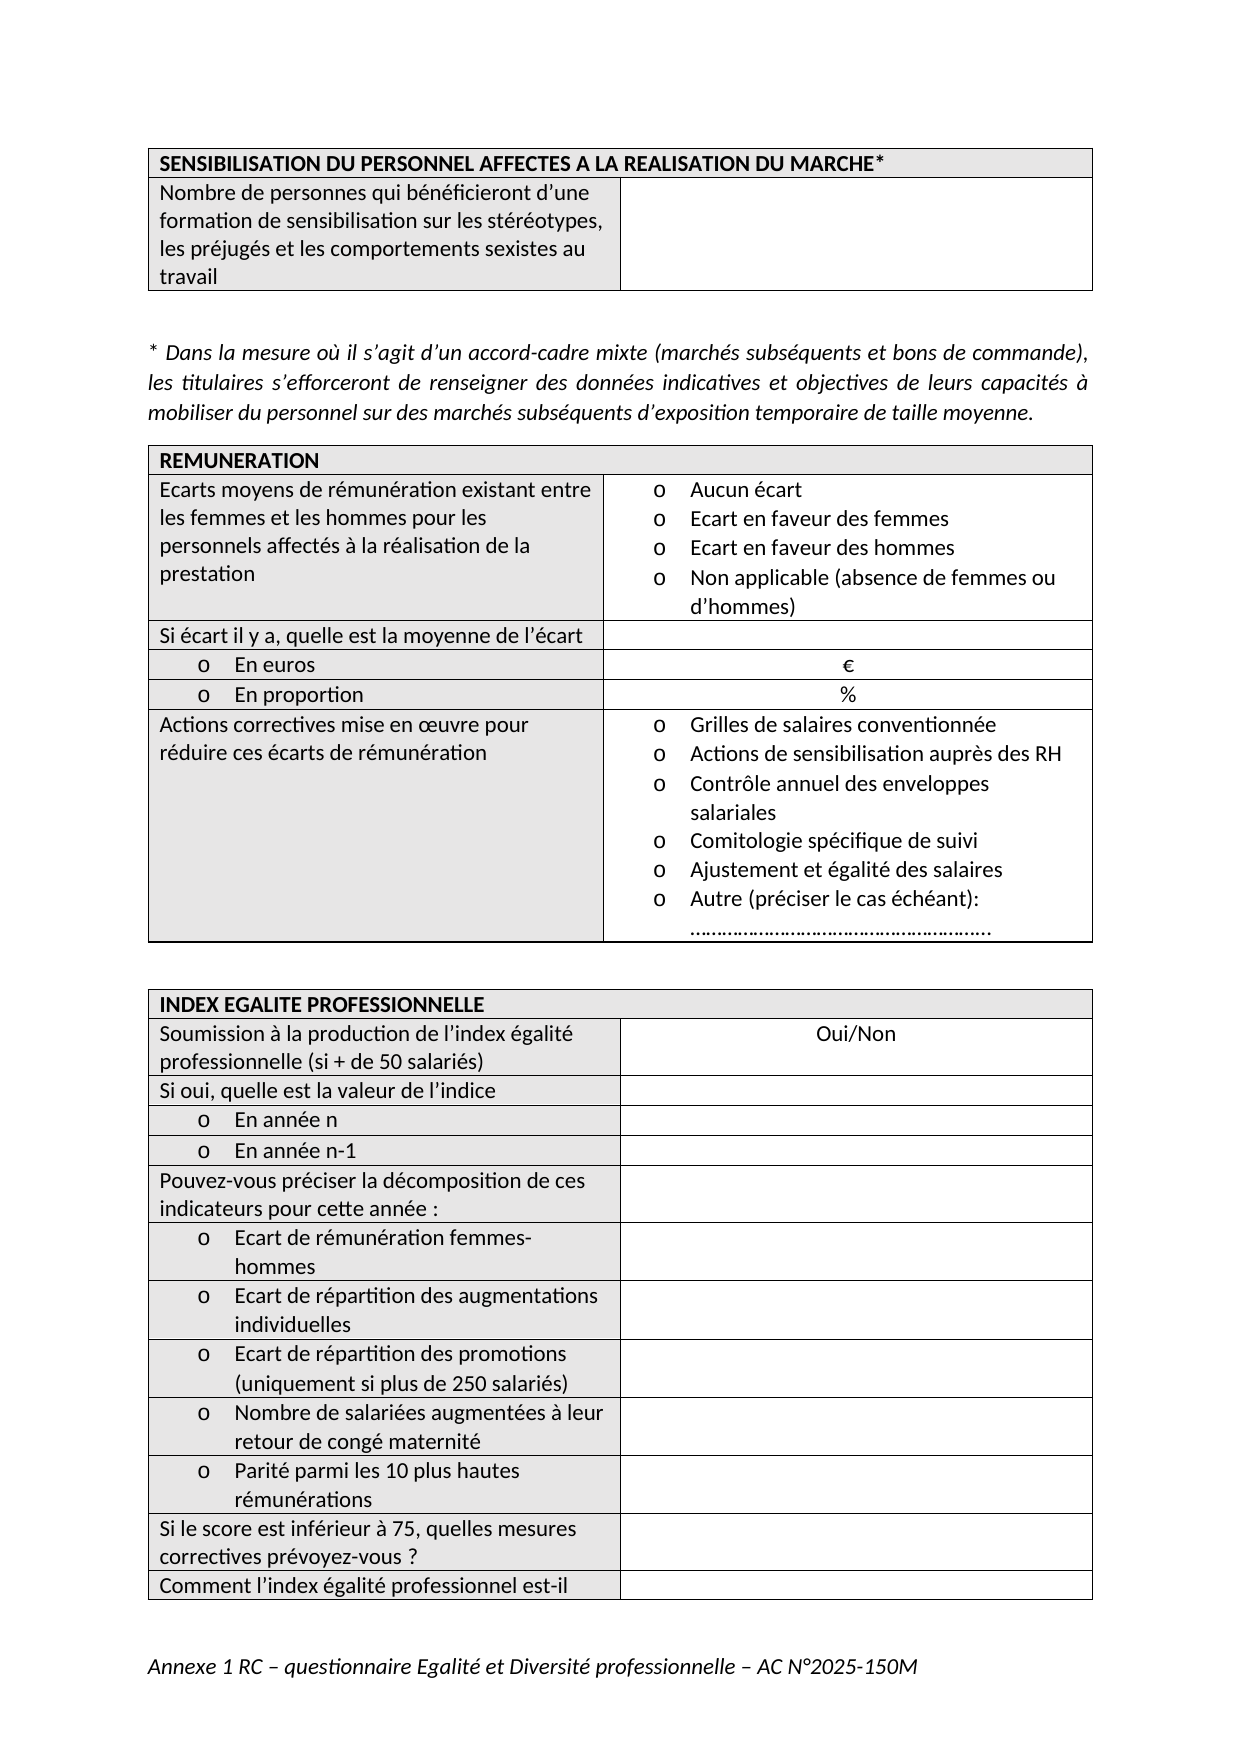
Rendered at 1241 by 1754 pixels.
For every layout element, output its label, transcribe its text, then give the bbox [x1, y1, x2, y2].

table_cell Si le score est inférieur à 75, quelles mesures correctives prévoyez-vous ? [149, 1514, 620, 1570]
table_header INDEX EGALITE PROFESSIONNELLE [149, 990, 1092, 1018]
table_header SENSIBILISATION DU PERSONNEL AFFECTES A LA REALISATION DU MARCHE* [149, 149, 1092, 177]
table_cell Ecarts moyens de rémunération existant entre les femmes et les hommes pour les personnels affectés à la réalisation de la prestation [149, 475, 603, 620]
table_cell Pouvez-vous préciser la décomposition de ces indicateurs pour cette année : [149, 1166, 620, 1222]
text * Dans la mesure où il s’agit d’un accord-cadre mixte (marchés subséquents et bons de commande), les titulaires s’efforceront de renseigner des données indicatives et objectives de leurs capacités à mobiliser du personnel sur des marchés subséquents d’exposition temporaire de taille moyenne. [148, 338, 1093, 426]
table_cell Si écart il y a, quelle est la moyenne de l’écart [149, 621, 603, 649]
table_cell Ecart de rémunération femmes-hommes [149, 1223, 620, 1280]
table_cell Oui/Non [621, 1019, 1092, 1075]
table_cell [621, 1340, 1092, 1397]
table_cell [621, 178, 1092, 290]
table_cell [149, 1571, 620, 1599]
table_cell Nombre de salariées augmentées à leur retour de congé maternité [149, 1398, 620, 1455]
table_cell Parité parmi les 10 plus hautes rémunérations [149, 1456, 620, 1513]
table_cell Ecart de répartition des promotions (uniquement si plus de 250 salariés) [149, 1340, 620, 1397]
table_cell € [604, 650, 1092, 679]
table_cell En proportion [149, 680, 603, 709]
table_cell Aucun écart Ecart en faveur des femmes Ecart en faveur des hommes Non applicable (absence de femmes ou d’hommes) [604, 475, 1092, 620]
table_cell Grilles de salaires conventionnée Actions de sensibilisation auprès des RH Contrôle annuel des enveloppes salariales Comitologie spécifique de suivi Ajustement et égalité des salaires Autre (préciser le cas échéant):………………………………………………... [604, 710, 1092, 941]
table_cell [604, 621, 1092, 649]
table_cell [621, 1223, 1092, 1280]
table_cell En année n [149, 1106, 620, 1135]
table_cell [621, 1456, 1092, 1513]
table_cell [621, 1398, 1092, 1455]
table_cell % [604, 680, 1092, 709]
table_cell Actions correctives mise en œuvre pour réduire ces écarts de rémunération [149, 710, 603, 941]
table_cell [621, 1136, 1092, 1165]
table_cell Ecart de répartition des augmentations individuelles [149, 1281, 620, 1338]
table_cell [621, 1106, 1092, 1135]
table_cell En année n-1 [149, 1136, 620, 1165]
table_cell En euros [149, 650, 603, 679]
table_cell Si oui, quelle est la valeur de l’indice [149, 1076, 620, 1104]
table_header REMUNERATION [149, 446, 1092, 474]
table_cell [621, 1571, 1092, 1599]
table_cell [621, 1514, 1092, 1570]
table_cell [621, 1076, 1092, 1104]
table_cell Nombre de personnes qui bénéficieront d’une formation de sensibilisation sur les stéréotypes, les préjugés et les comportements sexistes au travail [149, 178, 620, 290]
table_cell Soumission à la production de l’index égalité professionnelle (si + de 50 salariés) [149, 1019, 620, 1075]
table_cell [621, 1166, 1092, 1222]
table_cell [621, 1281, 1092, 1338]
